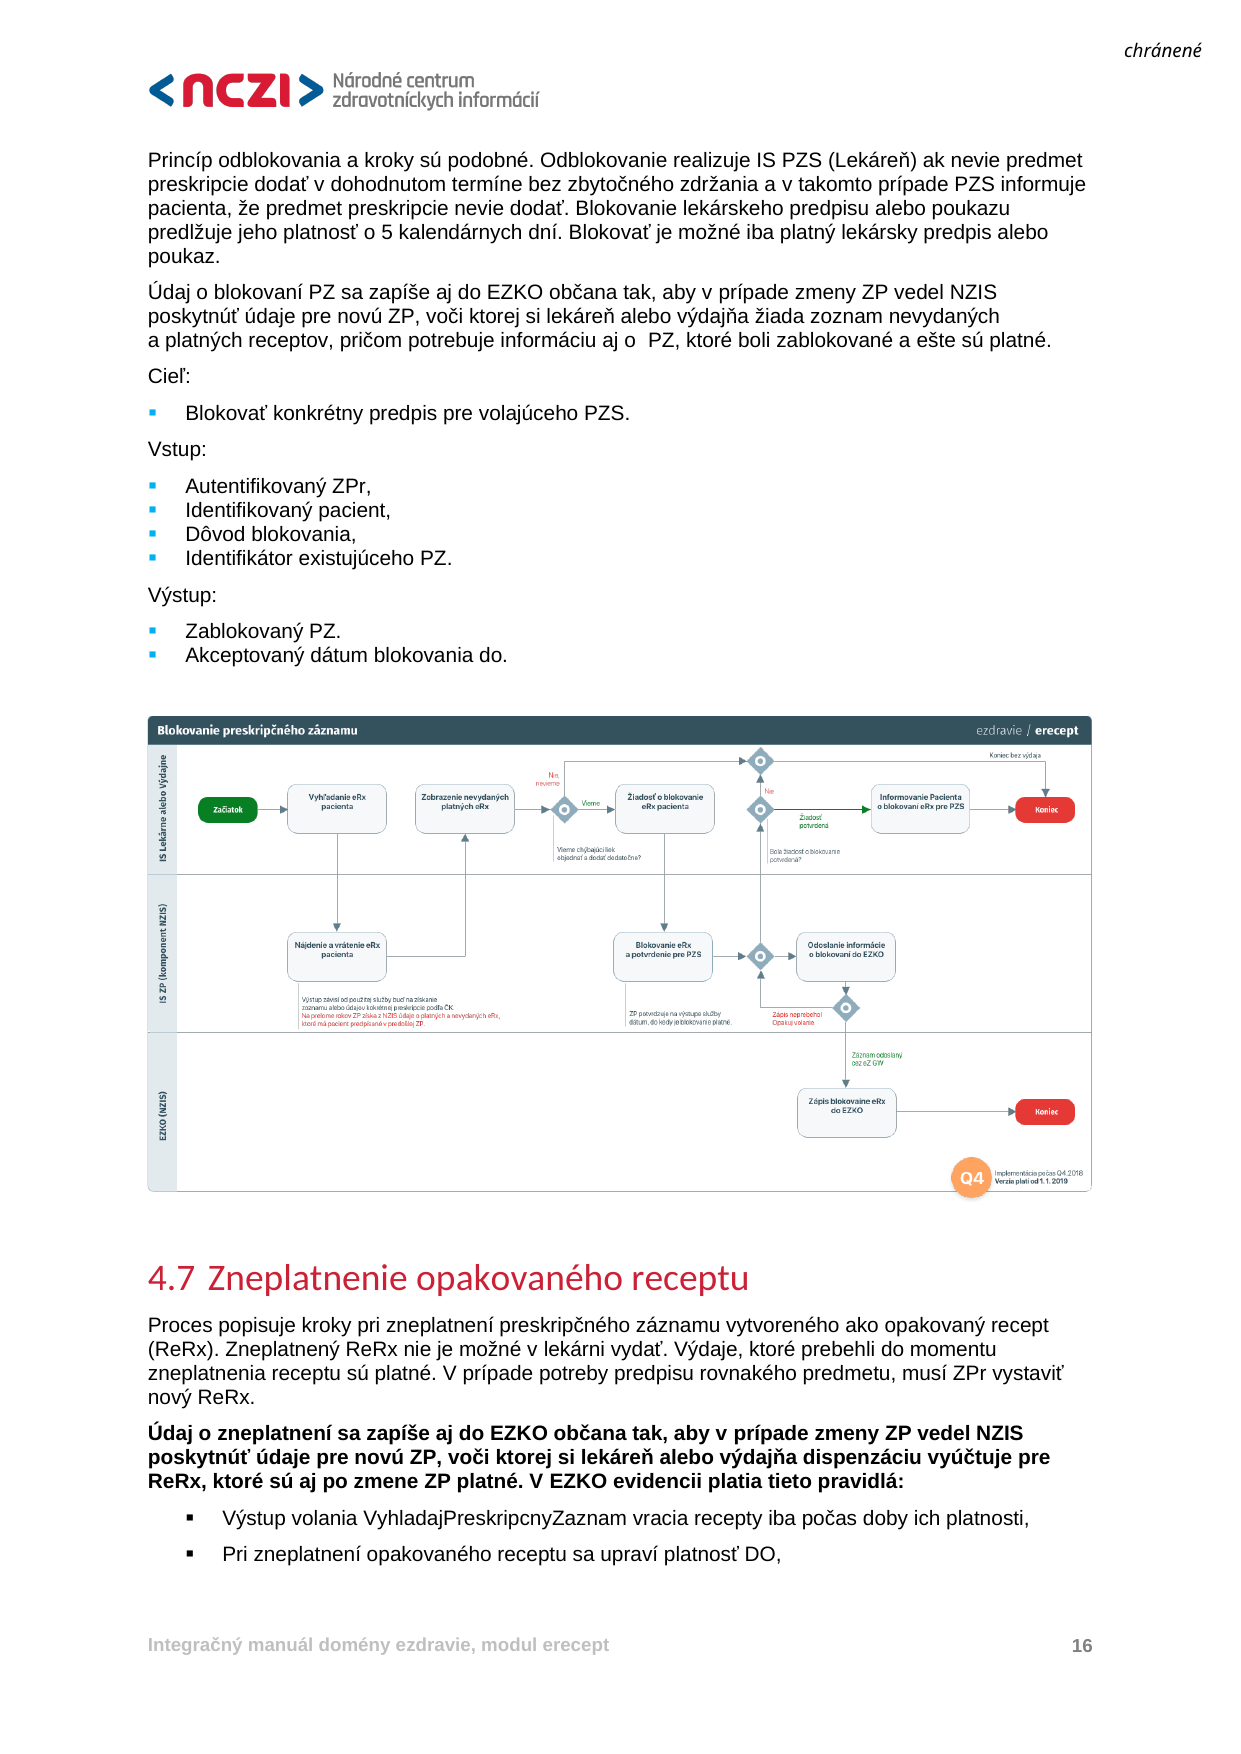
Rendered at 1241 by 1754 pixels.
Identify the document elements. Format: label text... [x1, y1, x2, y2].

text Princíp odblokovania a kroky sú podobné. Odblokovanie realizuje IS PZS (Lekáreň) ak nevie predmet preskripcie dodať v dohodnutom termíne bez zbytočného zdržania a v takomto prípade PZS informuje pacienta, že predmet preskripcie nevie dodať. Blokovanie lekárskeho predpisu alebo poukazu predlžuje jeho platnosť o 5 kalendárnych dní. Blokovať je možné iba platný lekársky predpis alebo poukaz. [148, 148, 1093, 267]
list Blokovať konkrétny predpis pre volajúceho PZS. [148, 401, 1093, 425]
text Vstup: [148, 437, 1093, 461]
text Výstup: [148, 582, 1093, 606]
list Zablokovaný PZ. [148, 619, 1093, 643]
list Pri zneplatnení opakovaného receptu sa upraví platnosť DO, [185, 1542, 1093, 1566]
list Dôvod blokovania, [148, 522, 1093, 546]
list Identifikátor existujúceho PZ. [148, 546, 1093, 570]
text Zneplatnenie opakovaného receptu [148, 1254, 1093, 1300]
text Údaj o zneplatnení sa zapíše aj do EZKO občana tak, aby v prípade zmeny ZP vedel NZIS poskytnúť údaje pre novú ZP, voči ktorej si lekáreň alebo výdajňa dispenzáciu vyúčtuje pre ReRx, ktoré sú aj po zmene ZP platné. V EZKO evidencii platia tieto pravidlá: [148, 1421, 1093, 1493]
list Identifikovaný pacient, [148, 498, 1093, 522]
text Cieľ: [148, 364, 1093, 388]
text Proces popisuje kroky pri zneplatnení preskripčného záznamu vytvoreného ako opakovaný recept (ReRx). Zneplatnený ReRx nie je možné v lekárni vydať. Výdaje, ktoré prebehli do momentu zneplatnenia receptu sú platné. V prípade potreby predpisu rovnakého predmetu, musí ZPr vystaviť nový ReRx. [148, 1313, 1093, 1408]
list Akceptovaný dátum blokovania do. [148, 643, 1093, 667]
list Výstup volania VyhladajPreskripcnyZaznam vracia recepty iba počas doby ich platnosti, [185, 1505, 1093, 1529]
text Údaj o blokovaní PZ sa zapíše aj do EZKO občana tak, aby v prípade zmeny ZP vedel NZIS poskytnúť údaje pre novú ZP, voči ktorej si lekáreň alebo výdajňa žiada zoznam nevydaných a platných receptov, pričom potrebuje informáciu aj o PZ, ktoré boli zablokované a ešte sú platné. [148, 280, 1093, 352]
picture [137, 58, 552, 124]
list Autentifikovaný ZPr, [148, 474, 1093, 498]
picture [147, 716, 1092, 1205]
